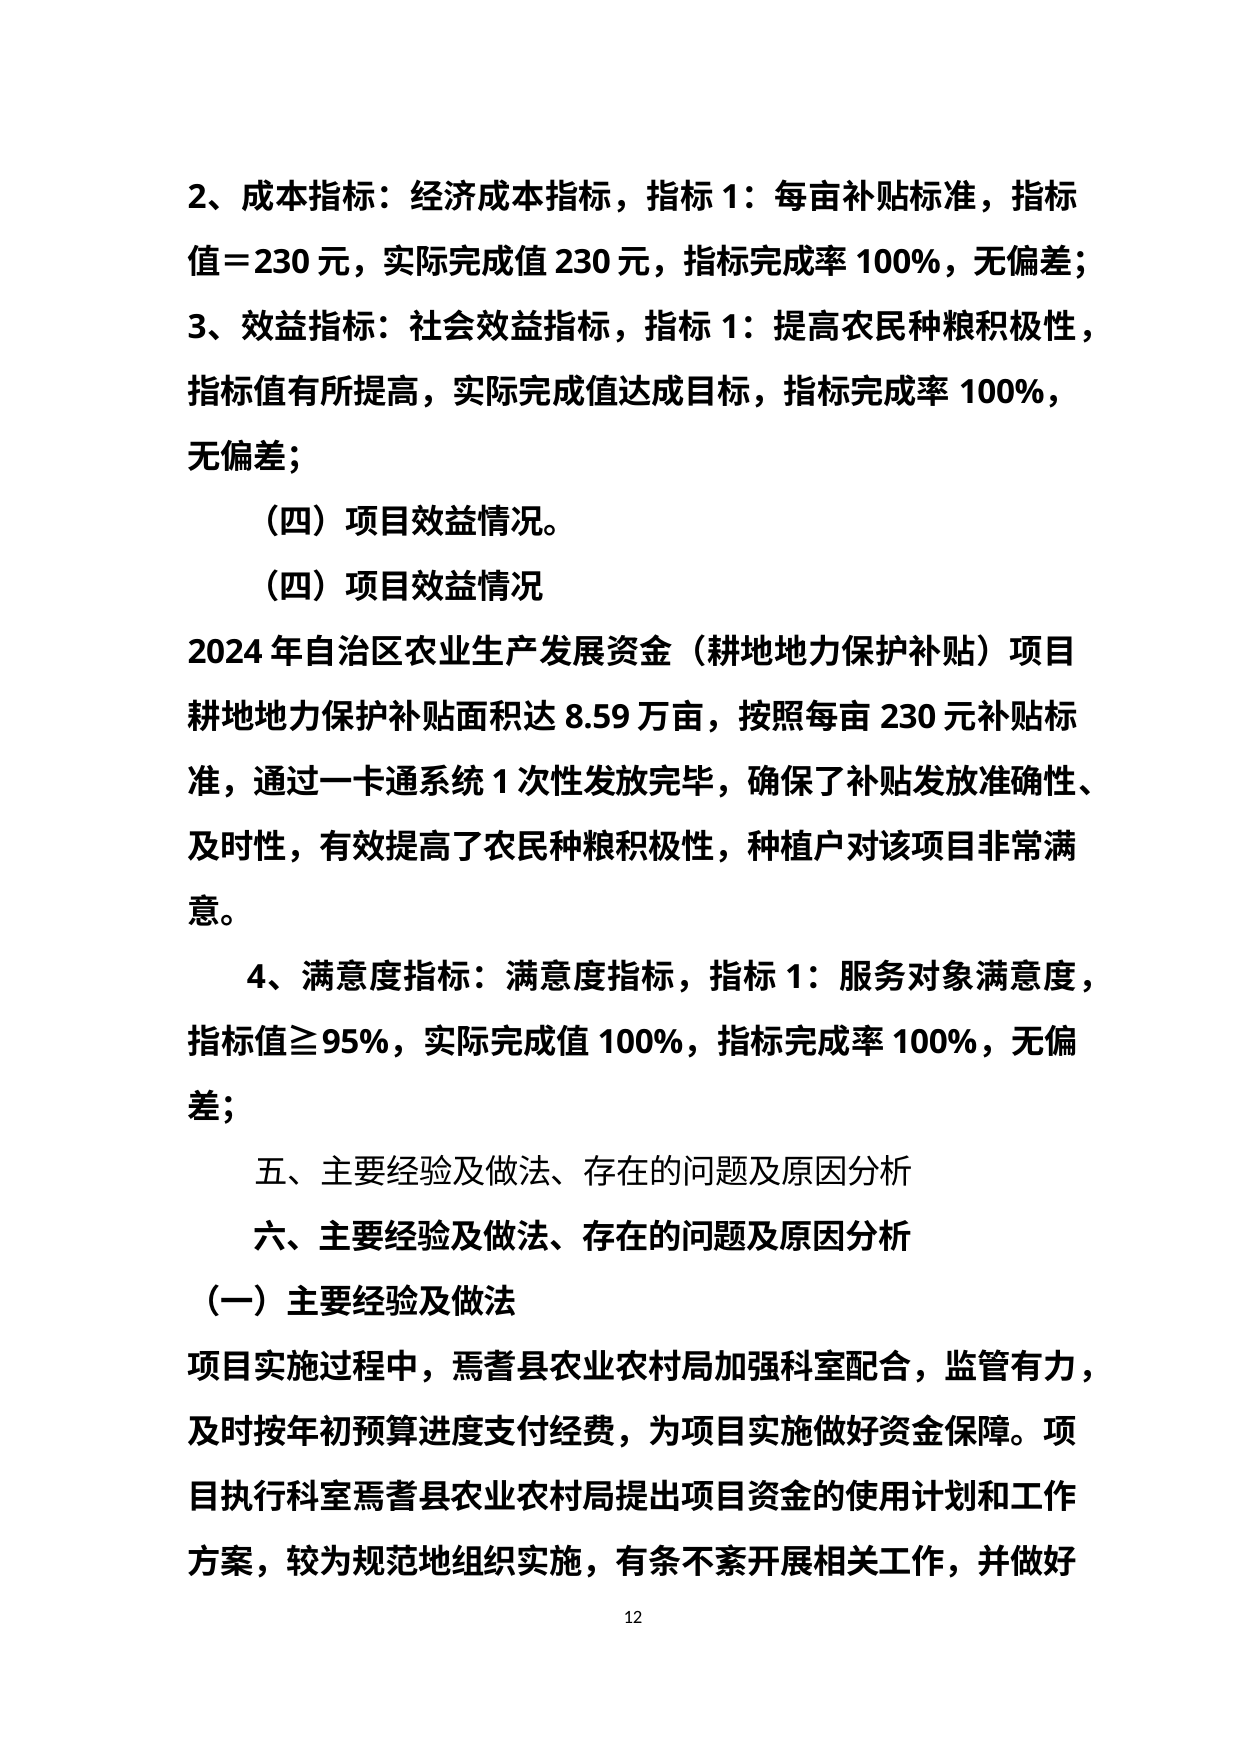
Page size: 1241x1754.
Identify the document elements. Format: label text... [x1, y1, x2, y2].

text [187, 1202, 1078, 1592]
text （四）项目效益情况 2024年自治区农业生产发展资金（耕地地力保护补贴）项目耕地地力保护补贴面积达8.59万亩，按照每亩230元补贴标准，通过一卡通系统1次性发放完毕，确保了补贴发放准确性、及时性，有效提高了农民种粮积极性，种植户对该项目非常满意。 [187, 552, 1078, 942]
text （四）项目效益情况。 [187, 487, 1078, 552]
text 4、满意度指标：满意度指标，指标1：服务对象满意度，指标值≧95%，实际完成值100%，指标完成率100%，无偏差； [187, 942, 1078, 1137]
text 五、主要经验及做法、存在的问题及原因分析 [187, 1137, 1078, 1202]
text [187, 162, 1078, 487]
